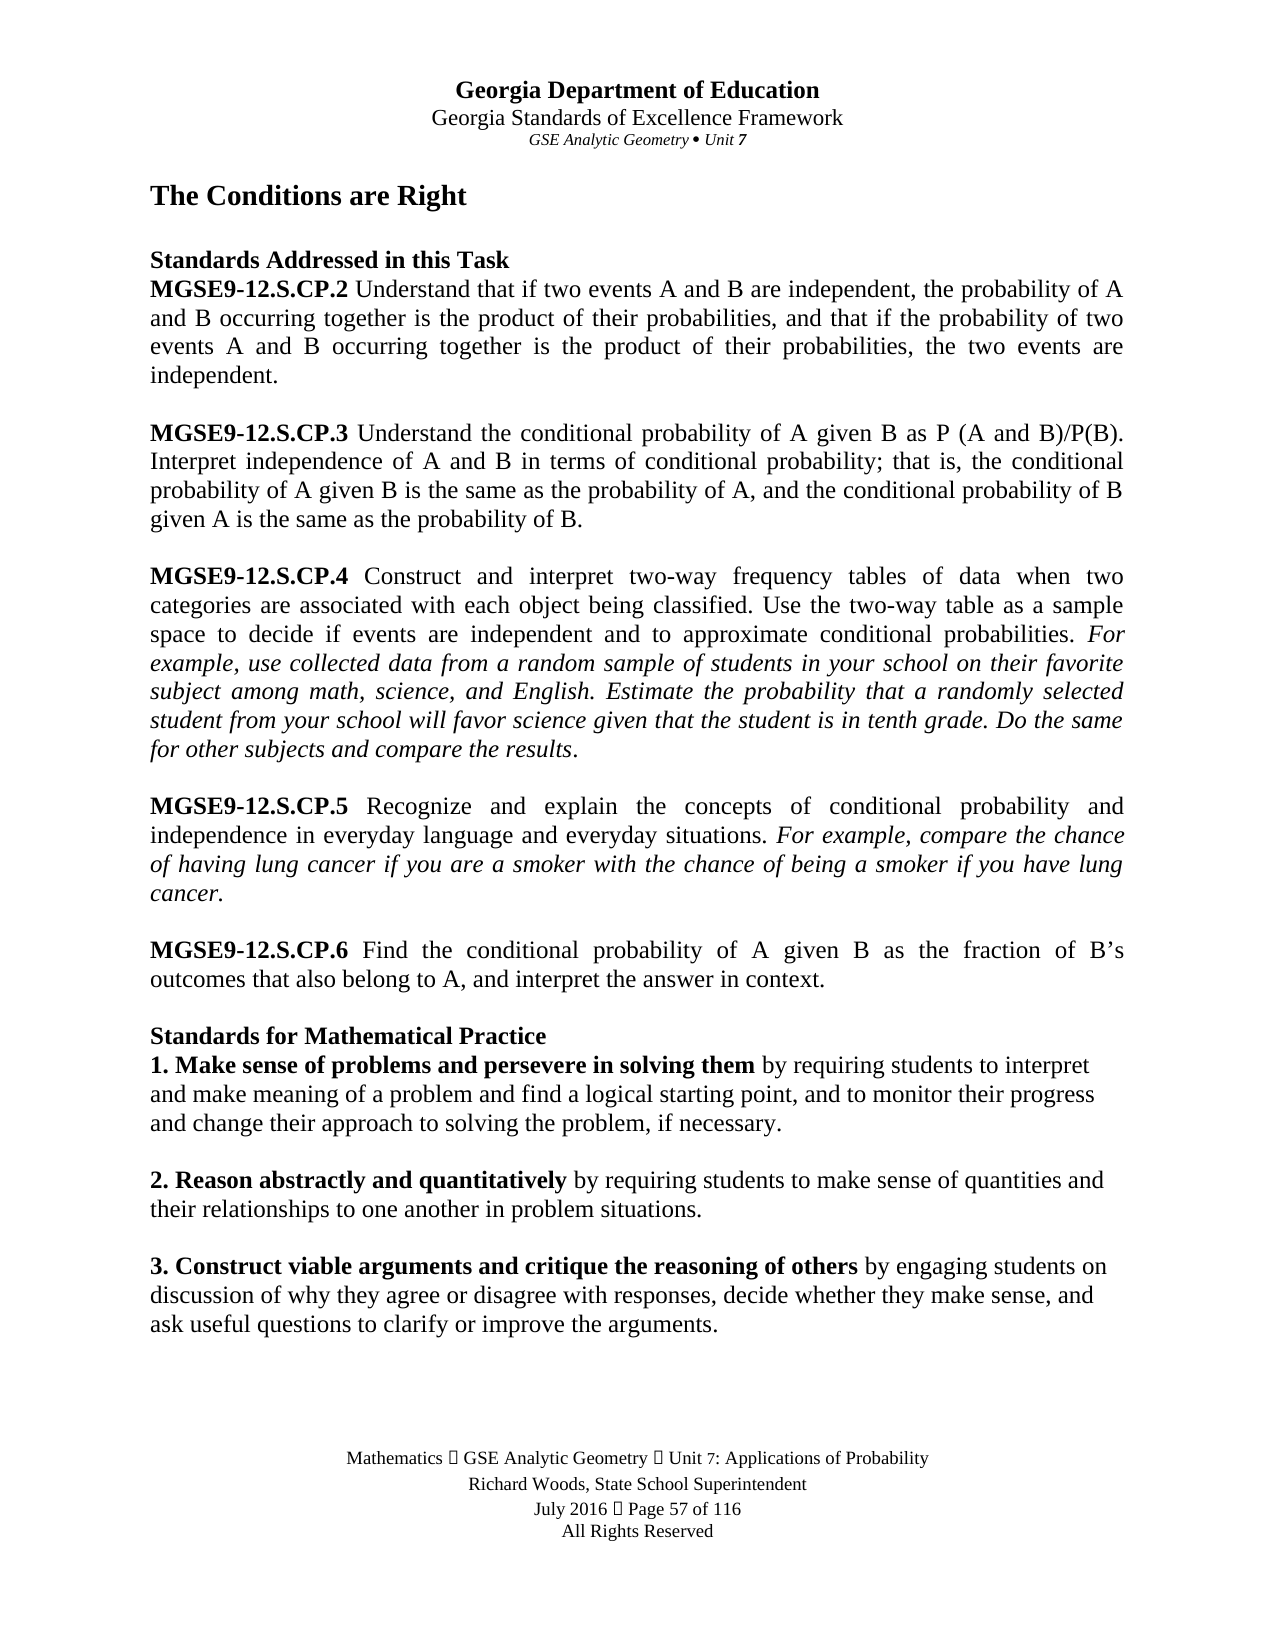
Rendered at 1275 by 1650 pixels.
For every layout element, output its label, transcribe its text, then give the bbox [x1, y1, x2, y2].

text Standards Addressed in this Task [150, 245, 1125, 274]
text MGSE9-12.S.CP.2 Understand that if two events A and B are independent, the probability of A and B occurring together is the product of their probabilities, and that if the probability of two events A and B occurring together is the product of their probabilities, the two events are independent. [150, 274, 1125, 389]
text Standards for Mathematical Practice [150, 1021, 1125, 1050]
text MGSE9-12.S.CP.4 Construct and interpret two-way frequency tables of data when two categories are associated with each object being classified. Use the two-way table as a sample space to decide if events are independent and to approximate conditional probabilities. For example, use collected data from a random sample of students in your school on their favorite subject among math, science, and English. Estimate the probability that a randomly selected student from your school will favor science given that the student is in tenth grade. Do the same for other subjects and compare the results. [150, 561, 1125, 763]
text MGSE9-12.S.CP.6 Find the conditional probability of A given B as the fraction of B’s outcomes that also belong to A, and interpret the answer in context. [150, 935, 1125, 993]
text 3. Construct viable arguments and critique the reasoning of others by engaging students on discussion of why they agree or disagree with responses, decide whether they make sense, and ask useful questions to clarify or improve the arguments. [150, 1251, 1125, 1338]
text 2. Reason abstractly and quantitatively by requiring students to make sense of quantities and their relationships to one another in problem situations. [150, 1165, 1125, 1223]
text MGSE9-12.S.CP.3 Understand the conditional probability of A given B as P (A and B)/P(B). Interpret independence of A and B in terms of conditional probability; that is, the conditional probability of A given B is the same as the probability of A, and the conditional probability of B given A is the same as the probability of B. [150, 418, 1125, 533]
text 1. Make sense of problems and persevere in solving them by requiring students to interpret and make meaning of a problem and find a logical starting point, and to monitor their progress and change their approach to solving the problem, if necessary. [150, 1050, 1125, 1136]
text The Conditions are Right [150, 178, 1125, 212]
text MGSE9-12.S.CP.5 Recognize and explain the concepts of conditional probability and independence in everyday language and everyday situations. For example, compare the chance of having lung cancer if you are a smoker with the chance of being a smoker if you have lung cancer. [150, 791, 1125, 906]
